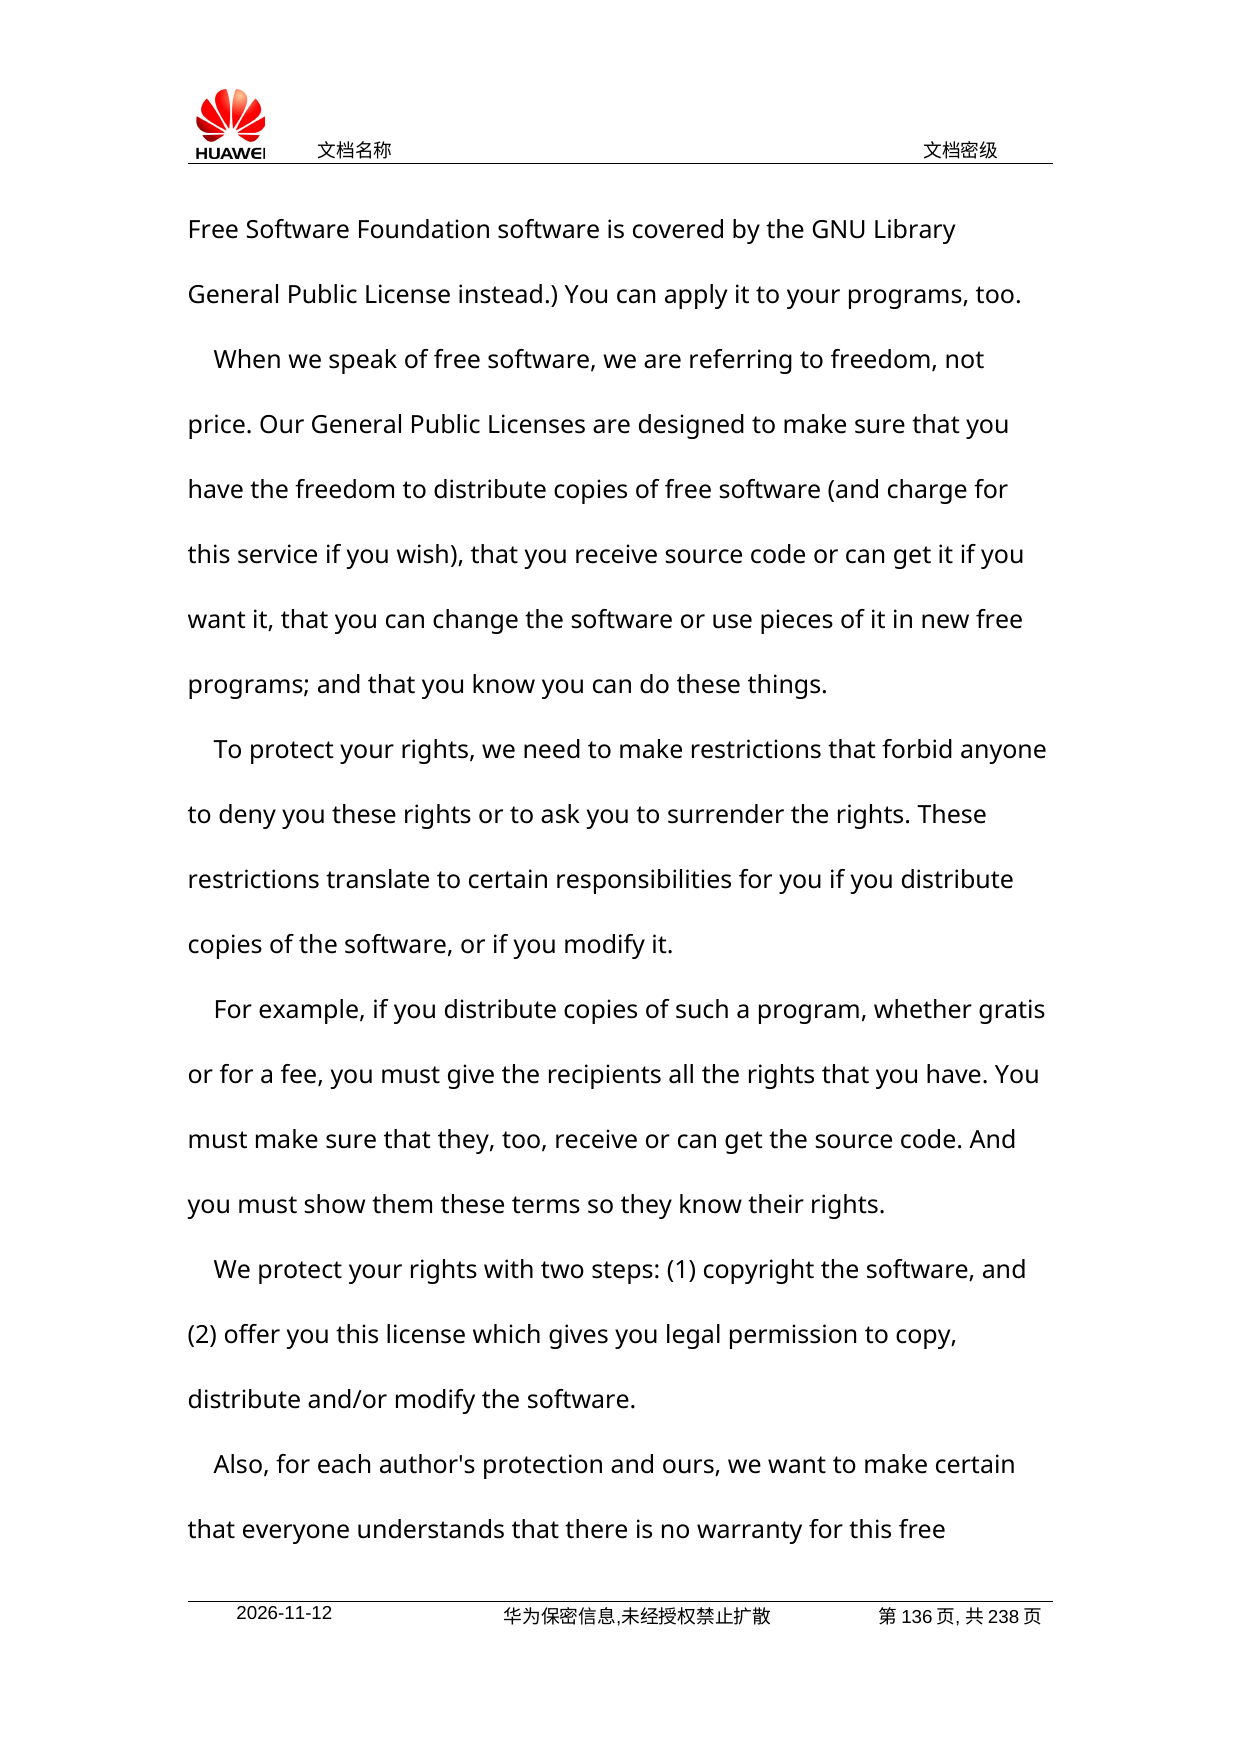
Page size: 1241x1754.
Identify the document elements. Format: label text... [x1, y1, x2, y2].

text For example, if you distribute copies of such a program, whether gratis or for a fee, you must give the recipients all the rights that you have. You must make sure that they, too, receive or can get the source code. And you must show them these terms so they know their rights. [187, 976, 1053, 1236]
picture [196, 89, 265, 159]
text We protect your rights with two steps: (1) copyright the software, and (2) offer you this license which gives you legal permission to copy, distribute and/or modify the software. [187, 1236, 1053, 1431]
text When we speak of free software, we are referring to freedom, not price. Our General Public Licenses are designed to make sure that you have the freedom to distribute copies of free software (and charge for this service if you wish), that you receive source code or can get it if you want it, that you can change the software or use pieces of it in new free programs; and that you know you can do these things. [187, 326, 1053, 716]
text To protect your rights, we need to make restrictions that forbid anyone to deny you these rights or to ask you to surrender the rights. These restrictions translate to certain responsibilities for you if you distribute copies of the software, or if you modify it. [187, 716, 1053, 976]
